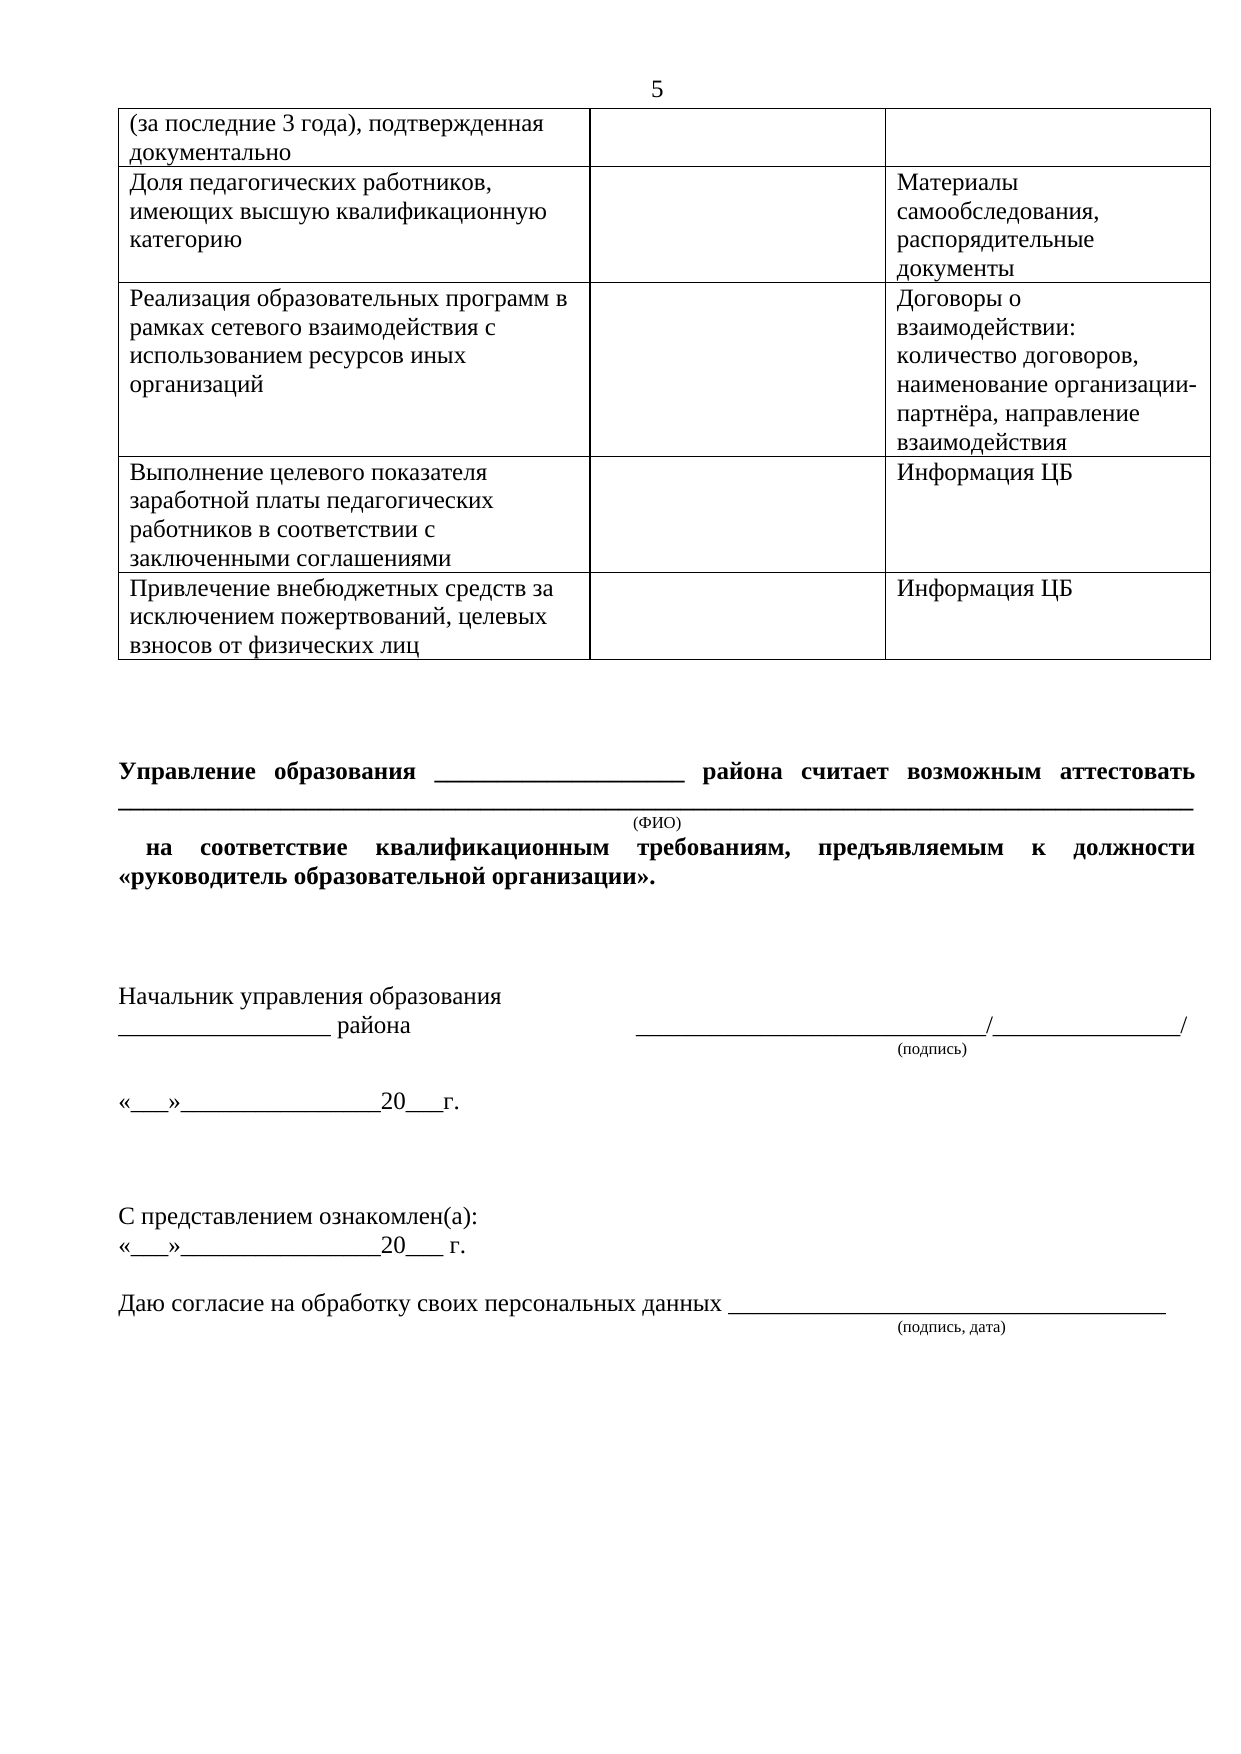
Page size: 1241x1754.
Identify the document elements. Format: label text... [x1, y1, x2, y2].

text (подпись, дата) [118, 1316, 1196, 1336]
table_cell [591, 109, 885, 166]
text «___»________________20___г. [118, 1086, 1196, 1115]
table_cell Доля педагогических работников, имеющих высшую квалификационную категорию [119, 167, 589, 282]
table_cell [886, 109, 1210, 166]
text Даю согласие на обработку своих персональных данных ___________________________________ [118, 1288, 1196, 1316]
text «___»________________20___ г. [118, 1230, 1196, 1259]
text на соответствие квалификационным требованиям, предъявляемым к должности «руководитель образовательной организации». [118, 832, 1196, 890]
table_cell Привлечение внебюджетных средств за исключением пожертвований, целевых взносов от физических лиц [119, 573, 589, 659]
table_cell Реализация образовательных программ в рамках сетевого взаимодействия с использованием ресурсов иных организаций [119, 283, 589, 456]
text (подпись) [118, 1038, 1196, 1058]
table_cell [591, 573, 885, 659]
text Управление образования ____________________ района считает возможным аттестовать ______________________________________________________________________________________ [118, 756, 1196, 813]
table_cell Информация ЦБ [886, 573, 1210, 659]
text (ФИО) [118, 813, 1196, 832]
table_cell [591, 167, 885, 282]
text С представлением ознакомлен(а): [118, 1201, 1196, 1230]
text Начальник управления образования _________________ района ____________________________/_______________/ [118, 981, 1196, 1038]
table_cell [591, 457, 885, 572]
table_cell Информация ЦБ [886, 457, 1210, 572]
table_cell Договоры о взаимодействии: количество договоров, наименование организации-партнёра, направление взаимодействия [886, 283, 1210, 456]
table_cell [591, 283, 885, 456]
table_cell Выполнение целевого показателя заработной платы педагогических работников в соответствии с заключенными соглашениями [119, 457, 589, 572]
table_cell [119, 109, 589, 166]
table_cell Материалы самообследования, распорядительные документы [886, 167, 1210, 282]
